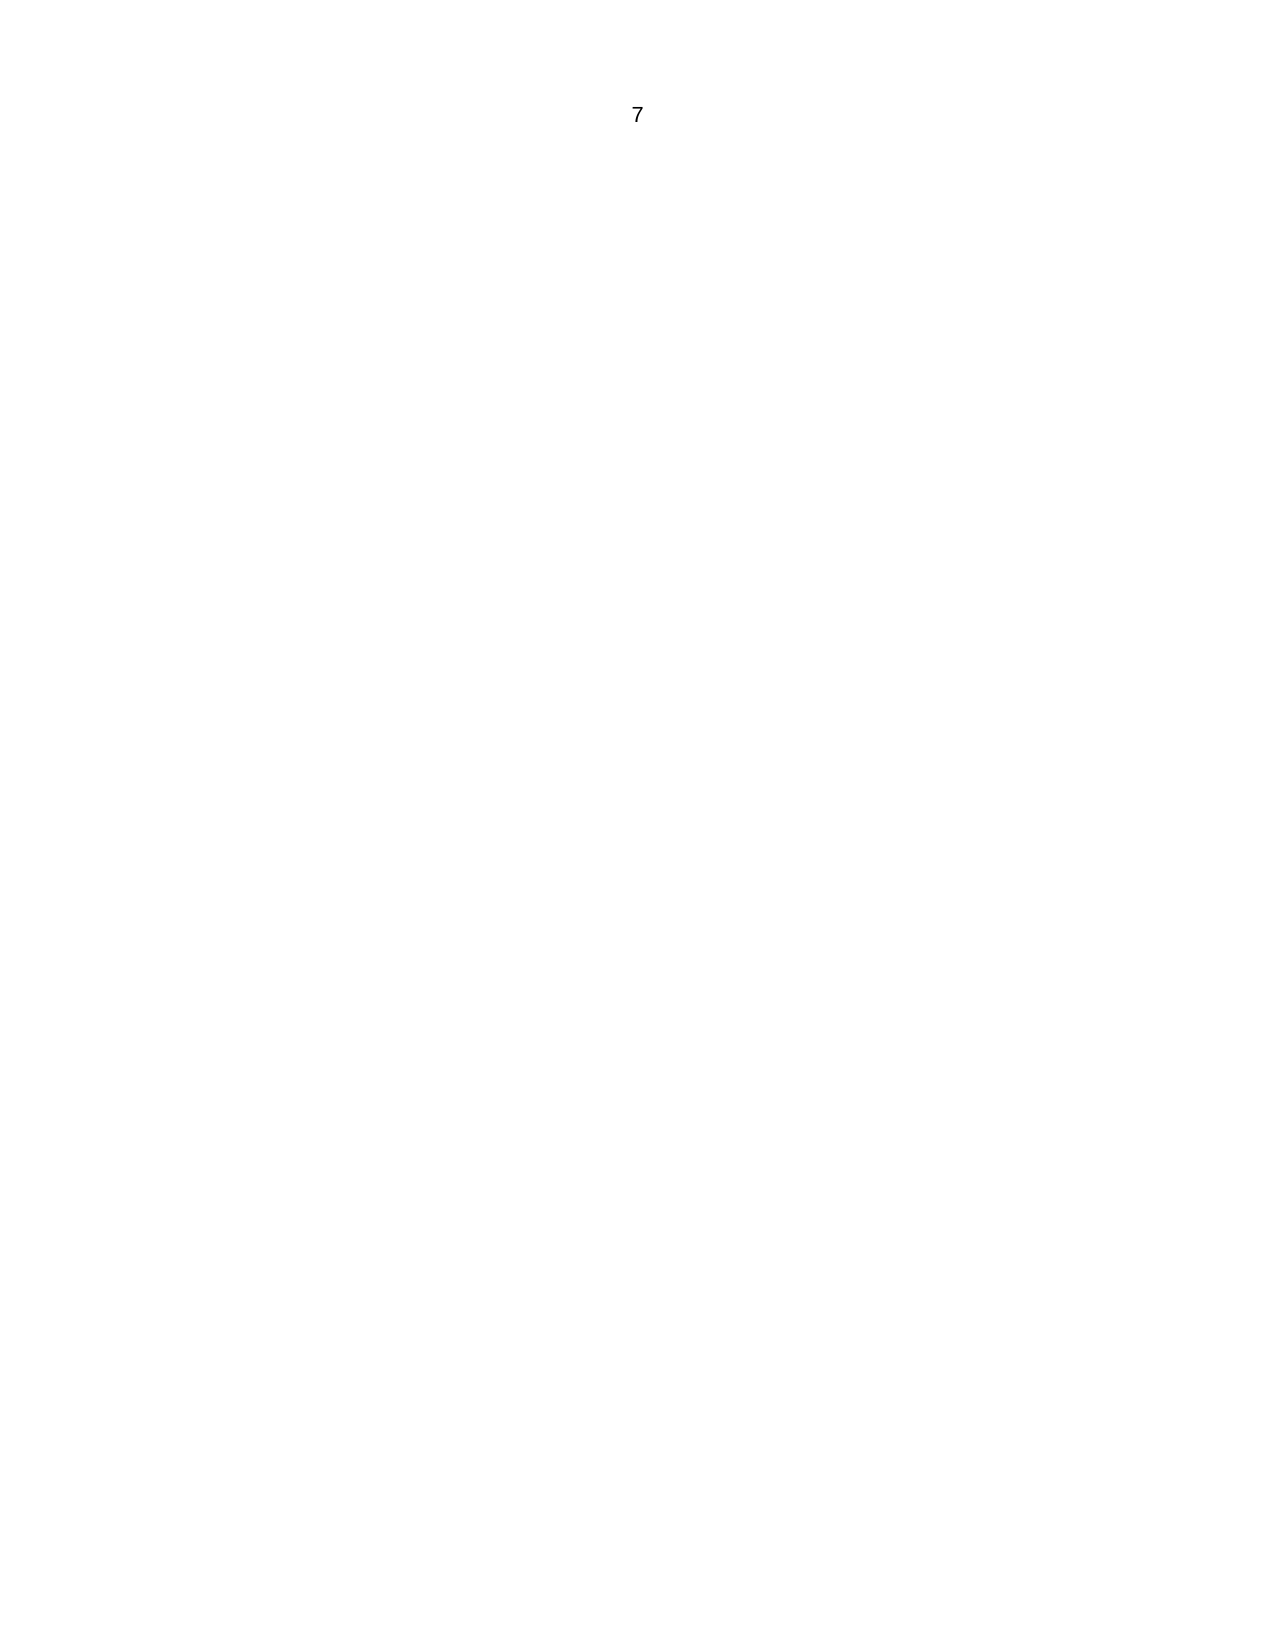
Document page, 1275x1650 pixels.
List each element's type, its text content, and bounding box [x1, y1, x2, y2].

text 7 [150, 102, 1125, 127]
